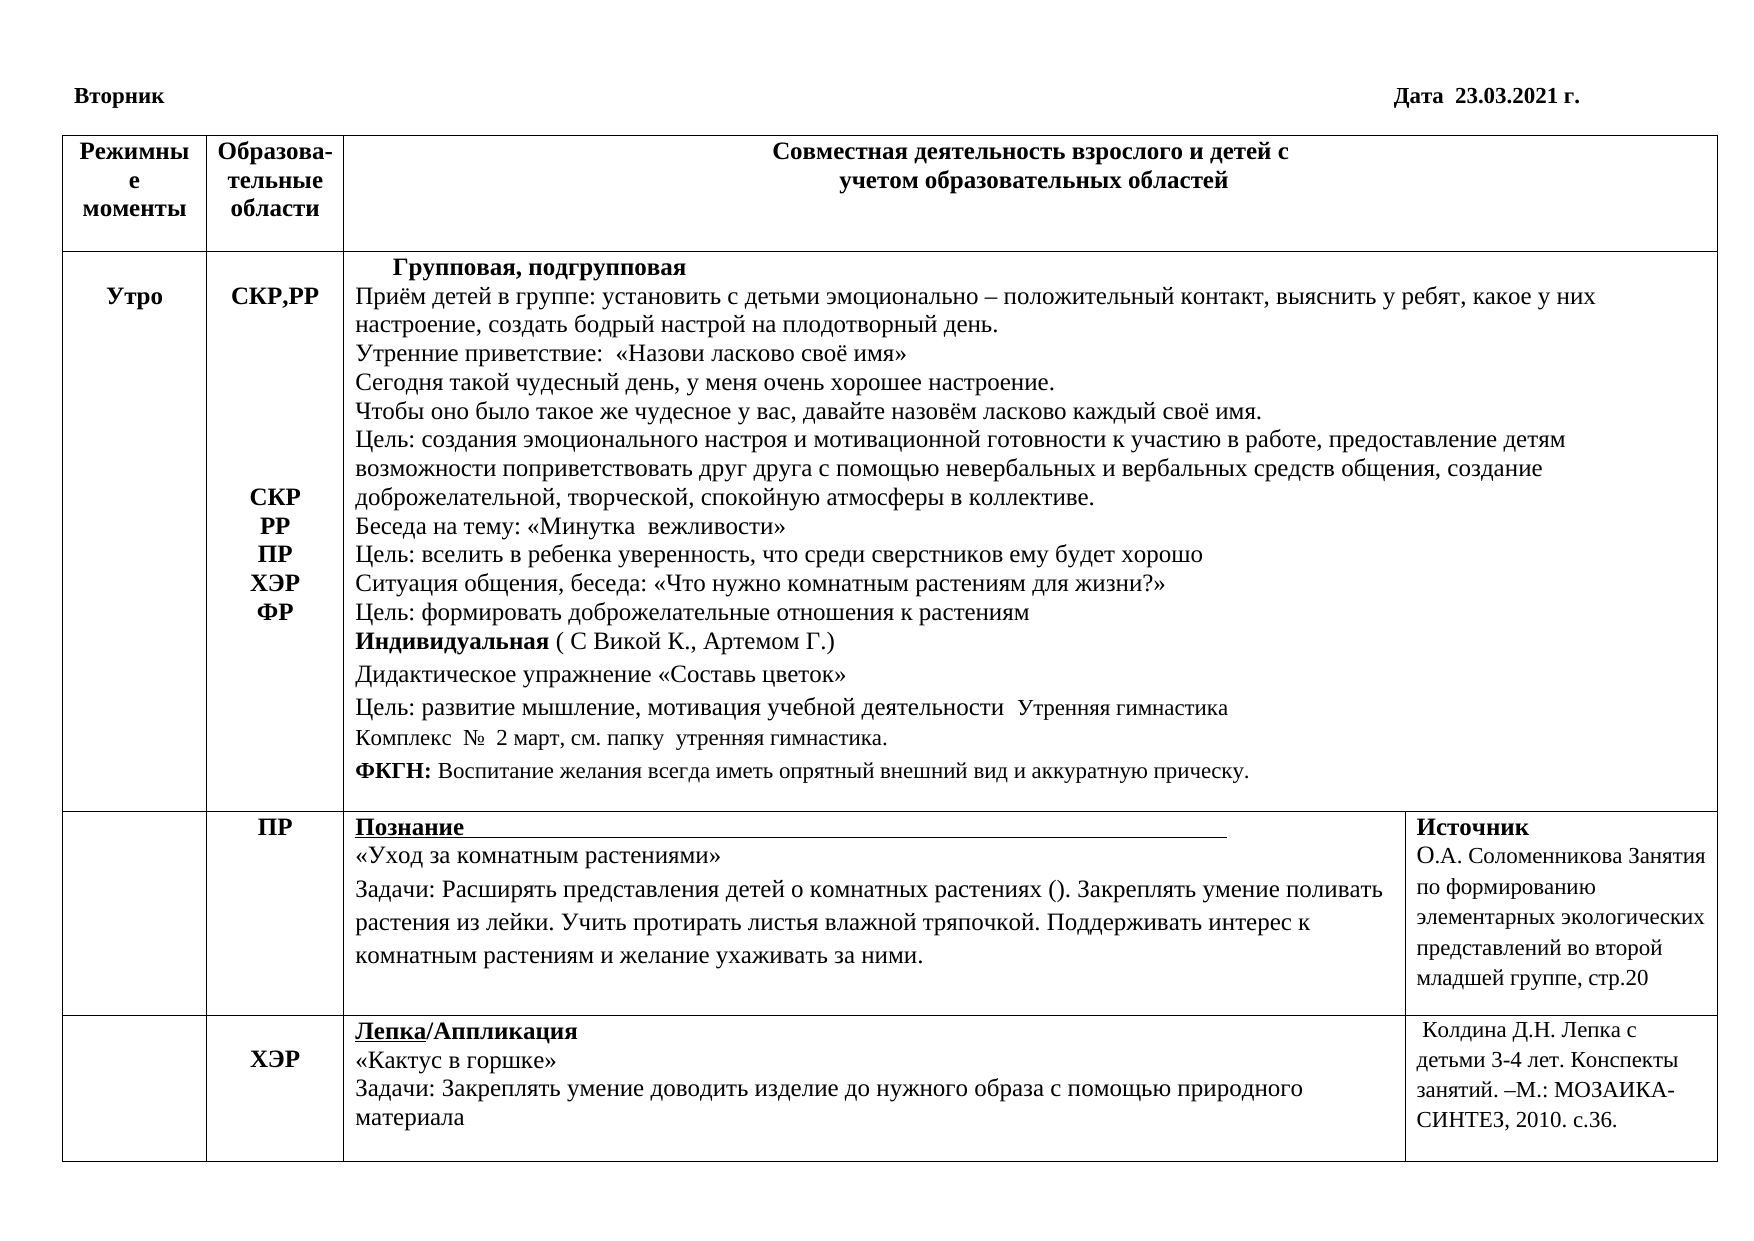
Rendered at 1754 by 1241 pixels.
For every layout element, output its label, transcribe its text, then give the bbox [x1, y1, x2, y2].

table_cell Колдина Д.Н. Лепка с детьми 3-4 лет. Конспекты занятий. –М.: МОЗАИКА-СИНТЕЗ, 2010. с.36. [1406, 1016, 1717, 1161]
table_header Образова- тельные области [207, 136, 343, 251]
table_cell Утро [63, 252, 206, 811]
table_cell ПР [207, 812, 343, 1015]
table_header Режимные моменты [63, 136, 206, 251]
table_cell Лепка/Аппликация «Кактус в горшке» Задачи: Закреплять умение доводить изделие до нужного образа с помощью природного материала [344, 1016, 1405, 1161]
table_cell ХЭР [207, 1016, 343, 1161]
table_header Совместная деятельность взрослого и детей с учетом образовательных областей [344, 136, 1717, 251]
table_cell Групповая, подгрупповая Приём детей в группе: установить с детьми эмоционально – положительный контакт, выяснить у ребят, какое у них настроение, создать бодрый настрой на плодотворный день. Утренние приветствие: «Назови ласково своё имя» Сегодня такой чудесный день, у меня очень хорошее настроение. Чтобы оно было такое же чудесное у вас, давайте назовём ласково каждый своё имя. Цель: создания эмоционального настроя и мотивационной готовности к участию в работе, предоставление детям возможности поприветствовать друг друга с помощью невербальных и вербальных средств общения, создание доброжелательной, творческой, спокойную атмосферы в коллективе. Беседа на тему: «Минутка вежливости» Цель: вселить в ребенка уверенность, что среди сверстников ему будет хорошо Ситуация общения, беседа: «Что нужно комнатным растениям для жизни?» Цель: формировать доброжелательные отношения к растениям Индивидуальная ( С Викой К., Артемом Г.) Дидактическое упражнение «Составь цветок» Цель: развитие мышление, мотивация учебной деятельности Утренняя гимнастика Комплекс № 2 март, см. папку утренняя гимнастика. ФКГН: Воспитание желания всегда иметь опрятный внешний вид и аккуратную прическу. [344, 252, 1717, 811]
table_cell Познание «Уход за комнатным растениями» Задачи: Расширять представления детей о комнатных растениях (). Закреплять умение поливать растения из лейки. Учить протирать листья влажной тряпочкой. Поддерживать интерес к комнатным растениям и желание ухаживать за ними. [344, 812, 1405, 1015]
table_cell Источник О.А. Соломенникова Занятия по формированию элементарных экологических представлений во второй младшей группе, стр.20 [1406, 812, 1717, 1015]
text Вторник Дата 23.03.2021 г. [74, 82, 1719, 109]
table_cell [63, 812, 206, 1015]
table_cell СКР,РР СКР РР ПР ХЭР ФР [207, 252, 343, 811]
table_cell [63, 1016, 206, 1161]
